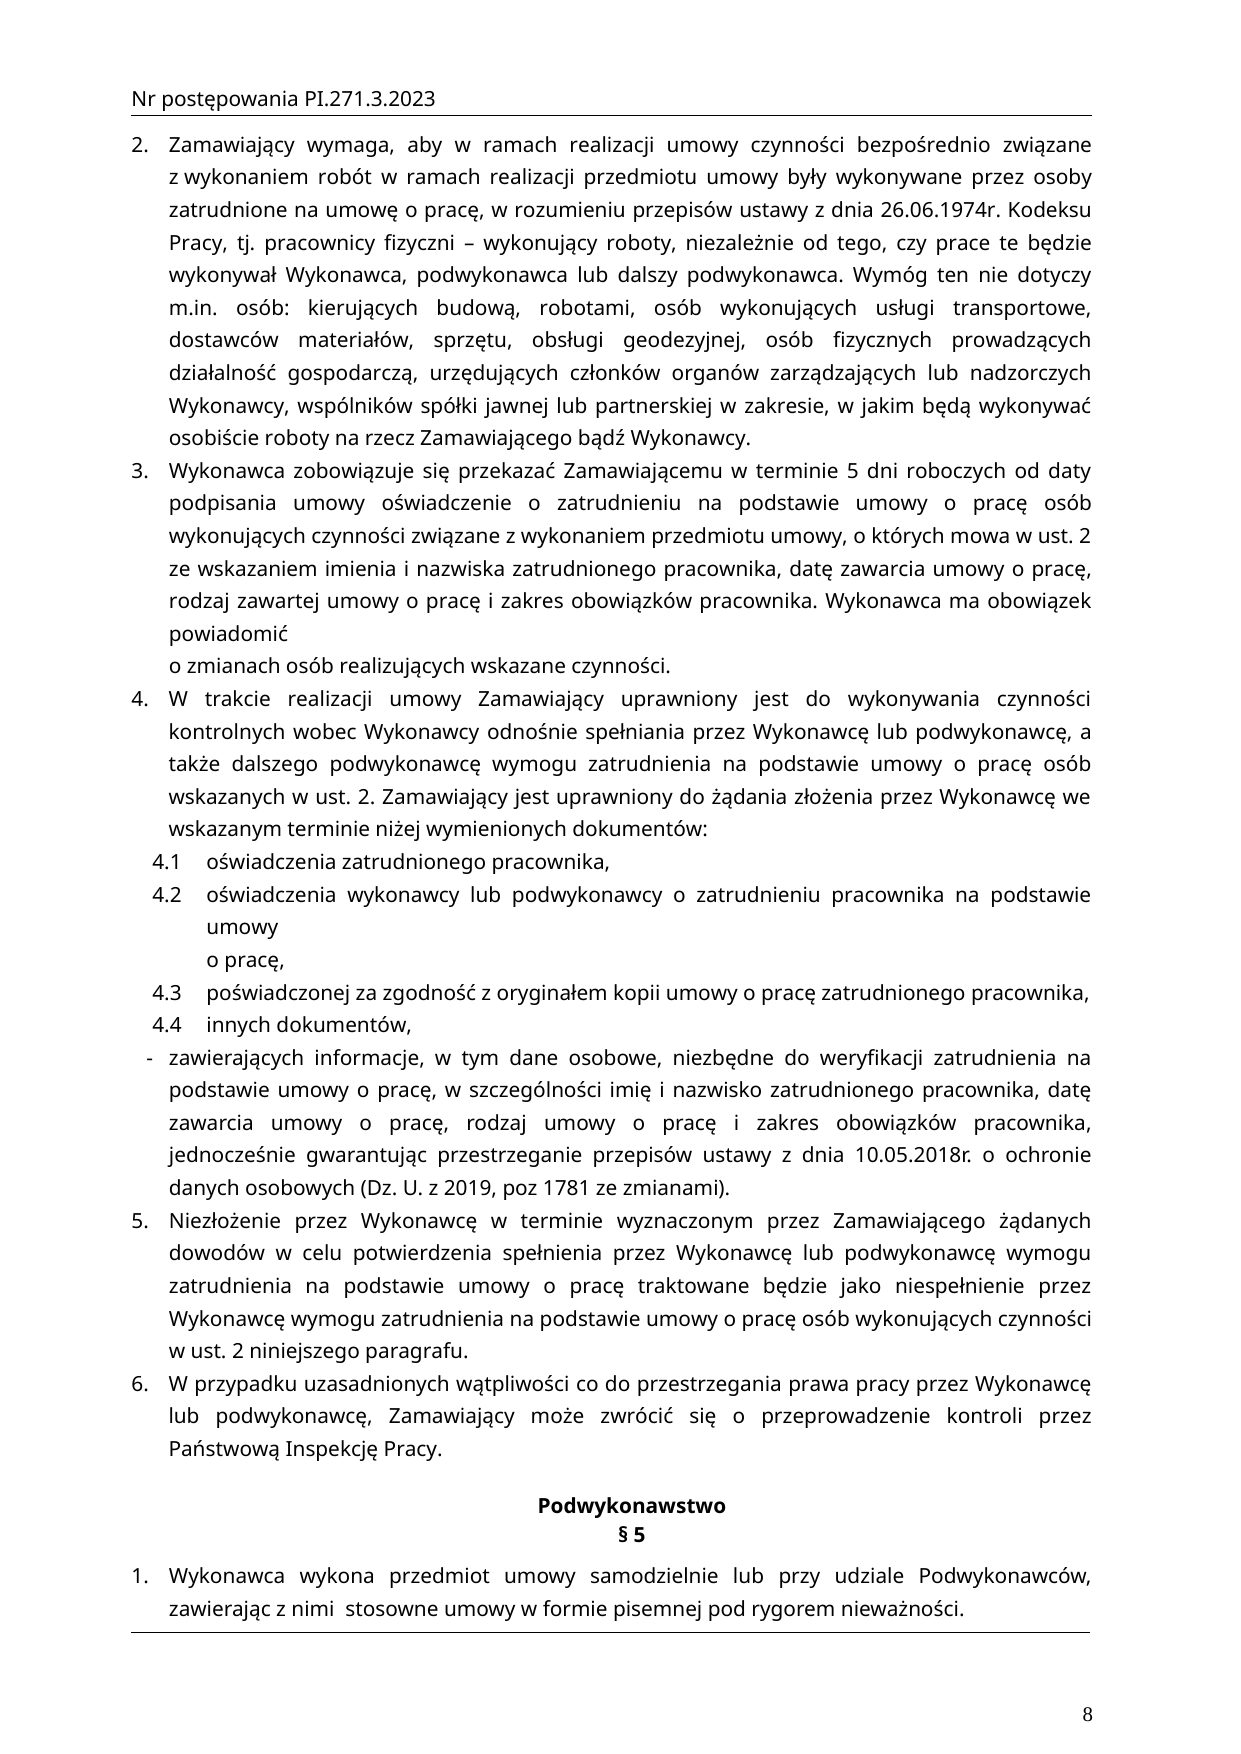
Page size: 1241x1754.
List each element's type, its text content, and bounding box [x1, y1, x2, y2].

list W trakcie realizacji umowy Zamawiający uprawniony jest do wykonywania czynności kontrolnych wobec Wykonawcy odnośnie spełniania przez Wykonawcę lub podwykonawcę, a także dalszego podwykonawcę wymogu zatrudnienia na podstawie umowy o pracę osób wskazanych w ust. 2. Zamawiający jest uprawniony do żądania złożenia przez Wykonawcę we wskazanym terminie niżej wymienionych dokumentów: [131, 684, 1092, 843]
subtitle § 5 [171, 1520, 1092, 1548]
list W przypadku uzasadnionych wątpliwości co do przestrzegania prawa pracy przez Wykonawcę lub podwykonawcę, Zamawiający może zwrócić się o przeprowadzenie kontroli przez Państwową Inspekcję Pracy. [131, 1369, 1092, 1462]
list Zamawiający wymaga, aby w ramach realizacji umowy czynności bezpośrednio związane z wykonaniem robót w ramach realizacji przedmiotu umowy były wykonywane przez osoby zatrudnione na umowę o pracę, w rozumieniu przepisów ustawy z dnia 26.06.1974r. Kodeksu Pracy, tj. pracownicy fizyczni – wykonujący roboty, niezależnie od tego, czy prace te będzie wykonywał Wykonawca, podwykonawca lub dalszy podwykonawca. Wymóg ten nie dotyczy m.in. osób: kierujących budową, robotami, osób wykonujących usługi transportowe, dostawców materiałów, sprzętu, obsługi geodezyjnej, osób fizycznych prowadzących działalność gospodarczą, urzędujących członków organów zarządzających lub nadzorczych Wykonawcy, wspólników spółki jawnej lub partnerskiej w zakresie, w jakim będą wykonywać osobiście roboty na rzecz Zamawiającego bądź Wykonawcy. [131, 130, 1092, 452]
list Niezłożenie przez Wykonawcę w terminie wyznaczonym przez Zamawiającego żądanych dowodów w celu potwierdzenia spełnienia przez Wykonawcę lub podwykonawcę wymogu zatrudnienia na podstawie umowy o pracę traktowane będzie jako niespełnienie przez Wykonawcę wymogu zatrudnienia na podstawie umowy o pracę osób wykonujących czynności w ust. 2 niniejszego paragrafu. [131, 1206, 1092, 1365]
text - zawierających informacje, w tym dane osobowe, niezbędne do weryfikacji zatrudnienia na podstawie umowy o pracę, w szczególności imię i nazwisko zatrudnionego pracownika, datę zawarcia umowy o pracę, rodzaj umowy o pracę i zakres obowiązków pracownika, jednocześnie gwarantując przestrzeganie przepisów ustawy z dnia 10.05.2018r. o ochronie danych osobowych (Dz. U. z 2019, poz 1781 ze zmianami). [146, 1043, 1092, 1202]
list poświadczonej za zgodność z oryginałem kopii umowy o pracę zatrudnionego pracownika, [152, 978, 1092, 1006]
subtitle Podwykonawstwo [171, 1492, 1092, 1520]
list Wykonawca zobowiązuje się przekazać Zamawiającemu w terminie 5 dni roboczych od daty podpisania umowy oświadczenie o zatrudnieniu na podstawie umowy o pracę osób wykonujących czynności związane z wykonaniem przedmiotu umowy, o których mowa w ust. 2 ze wskazaniem imienia i nazwiska zatrudnionego pracownika, datę zawarcia umowy o pracę, rodzaj zawartej umowy o pracę i zakres obowiązków pracownika. Wykonawca ma obowiązek powiadomić o zmianach osób realizujących wskazane czynności. [131, 456, 1092, 680]
list oświadczenia wykonawcy lub podwykonawcy o zatrudnieniu pracownika na podstawie umowy o pracę, [152, 880, 1092, 973]
list oświadczenia zatrudnionego pracownika, [152, 847, 1092, 876]
list Wykonawca wykona przedmiot umowy samodzielnie lub przy udziale Podwykonawców, zawierając z nimi stosowne umowy w formie pisemnej pod rygorem nieważności. [131, 1561, 1092, 1622]
list innych dokumentów, [152, 1010, 1092, 1039]
